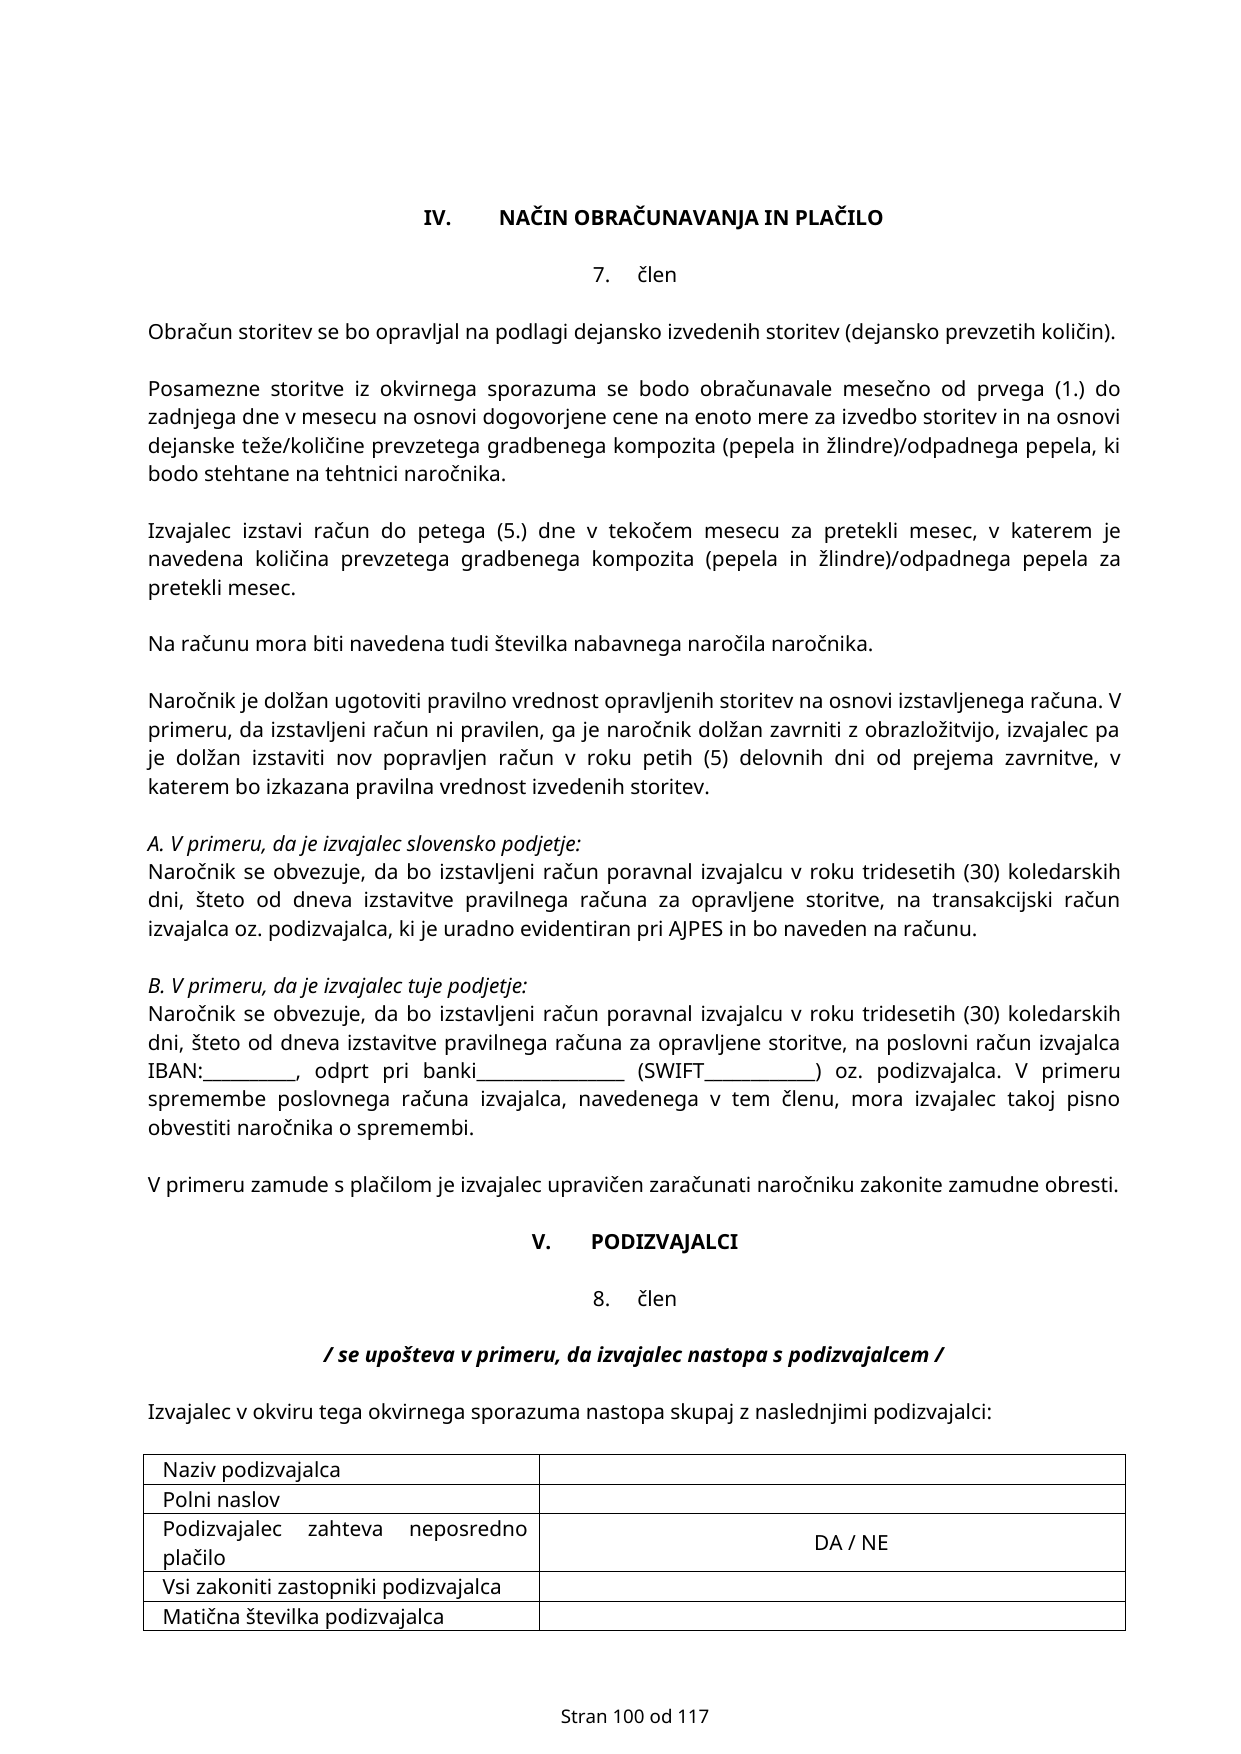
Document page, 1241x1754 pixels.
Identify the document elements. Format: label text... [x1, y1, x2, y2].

table_cell DA / NE [540, 1514, 1125, 1571]
text A. V primeru, da je izvajalec slovensko podjetje: [148, 829, 1122, 857]
text Naročnik se obvezuje, da bo izstavljeni račun poravnal izvajalcu v roku tridesetih (30) koledarskih dni, šteto od dneva izstavitve pravilnega računa za opravljene storitve, na transakcijski račun izvajalca oz. podizvajalca, ki je uradno evidentiran pri AJPES in bo naveden na računu. [148, 857, 1122, 942]
table_header [540, 1455, 1125, 1484]
list člen [148, 260, 1122, 289]
text Posamezne storitve iz okvirnega sporazuma se bodo obračunavale mesečno od prvega (1.) do zadnjega dne v mesecu na osnovi dogovorjene cene na enoto mere za izvedbo storitev in na osnovi dejanske teže/količine prevzetega gradbenega kompozita (pepela in žlindre)/odpadnega pepela, ki bodo stehtane na tehtnici naročnika. [148, 374, 1122, 488]
text Na računu mora biti navedena tudi številka nabavnega naročila naročnika. [148, 629, 1122, 658]
table_cell Matična številka podizvajalca [144, 1602, 539, 1630]
text / se upošteva v primeru, da izvajalec nastopa s podizvajalcem / [148, 1341, 1122, 1369]
list PODIZVAJALCI [148, 1227, 1122, 1255]
text Izvajalec v okviru tega okvirnega sporazuma nastopa skupaj z naslednjimi podizvajalci: [148, 1397, 1122, 1426]
list člen [148, 1284, 1122, 1312]
text V primeru zamude s plačilom je izvajalec upravičen zaračunati naročniku zakonite zamudne obresti. [148, 1170, 1122, 1198]
table_cell Vsi zakoniti zastopniki podizvajalca [144, 1572, 539, 1601]
text Izvajalec izstavi račun do petega (5.) dne v tekočem mesecu za pretekli mesec, v katerem je navedena količina prevzetega gradbenega kompozita (pepela in žlindre)/odpadnega pepela za pretekli mesec. [148, 516, 1122, 601]
text Naročnik je dolžan ugotoviti pravilno vrednost opravljenih storitev na osnovi izstavljenega računa. V primeru, da izstavljeni račun ni pravilen, ga je naročnik dolžan zavrniti z obrazložitvijo, izvajalec pa je dolžan izstaviti nov popravljen račun v roku petih (5) delovnih dni od prejema zavrnitve, v katerem bo izkazana pravilna vrednost izvedenih storitev. [148, 686, 1122, 800]
list NAČIN OBRAČUNAVANJA IN PLAČILO [185, 203, 1122, 232]
text Naročnik se obvezuje, da bo izstavljeni račun poravnal izvajalcu v roku tridesetih (30) koledarskih dni, šteto od dneva izstavitve pravilnega računa za opravljene storitve, na poslovni račun izvajalca IBAN:__________, odprt pri banki________________ (SWIFT____________) oz. podizvajalca. V primeru spremembe poslovnega računa izvajalca, navedenega v tem členu, mora izvajalec takoj pisno obvestiti naročnika o spremembi. [148, 999, 1122, 1141]
table_cell Polni naslov [144, 1485, 539, 1513]
table_cell [540, 1602, 1125, 1630]
text Obračun storitev se bo opravljal na podlagi dejansko izvedenih storitev (dejansko prevzetih količin). [148, 317, 1122, 346]
table_cell Podizvajalec zahteva neposredno plačilo [144, 1514, 539, 1571]
text B. V primeru, da je izvajalec tuje podjetje: [148, 971, 1122, 999]
table_cell [540, 1572, 1125, 1601]
table_cell [540, 1485, 1125, 1513]
table_header Naziv podizvajalca [144, 1455, 539, 1484]
